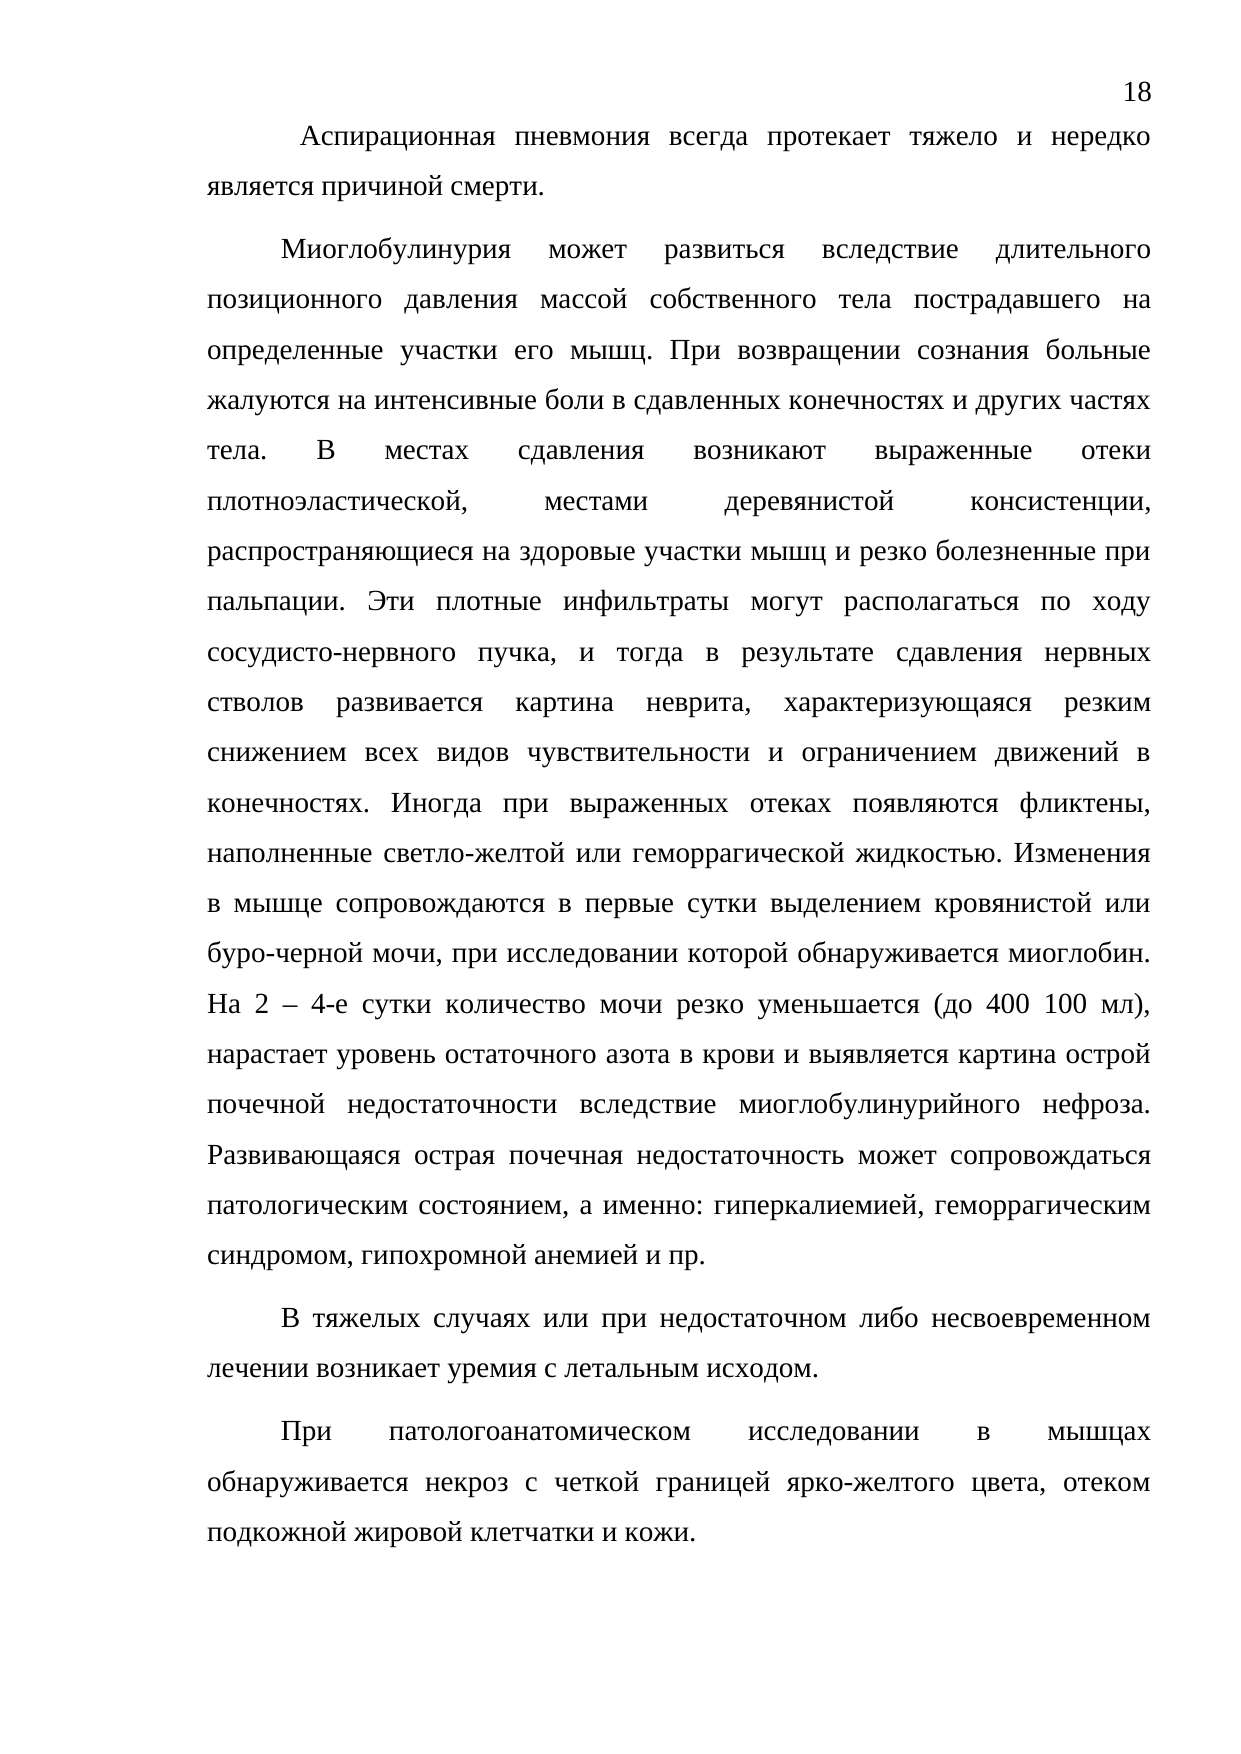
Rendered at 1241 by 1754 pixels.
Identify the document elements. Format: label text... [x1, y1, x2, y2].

text Аспирационная пневмония всегда протекает тяжело и нередко является причиной смерти. [207, 118, 1152, 202]
text В тяжелых случаях или при недостаточном либо несвоевременном лечении возникает уремия с летальным исходом. [207, 1300, 1152, 1384]
text При патологоанатомическом исследовании в мышцах обнаруживается некроз с четкой границей ярко-желтого цвета, отеком подкожной жировой клетчатки и кожи. [207, 1413, 1152, 1548]
text Миоглобулинурия может развиться вследствие длительного позиционного давления массой собственного тела пострадавшего на определенные участки его мышц. При возвращении сознания больные жалуются на интенсивные боли в сдавленных конечностях и других частях тела. В местах сдавления возникают выраженные отеки плотноэластической, местами деревянистой консистенции, распространяющиеся на здоровые участки мышц и резко болезненные при пальпации. Эти плотные инфильтраты могут располагаться по ходу сосудисто-нервного пучка, и тогда в результате сдавления нервных стволов развивается картина неврита, характеризующаяся резким снижением всех видов чувствительности и ограничением движений в конечностях. Иногда при выраженных отеках появляются фликтены, наполненные светло-желтой или геморрагической жидкостью. Изменения в мышце сопровождаются в первые сутки выделением кровянистой или буро-черной мочи, при исследовании которой обнаруживается миоглобин. На 2 – 4-е сутки количество мочи резко уменьшается (до 400 100 мл), нарастает уровень остаточного азота в крови и выявляется картина острой почечной недостаточности вследствие миоглобулинурийного нефроза. Развивающаяся острая почечная недостаточность может сопровождаться патологическим состоянием, а именно: гиперкалиемией, геморрагическим синдромом, гипохромной анемией и пр. [207, 231, 1152, 1271]
